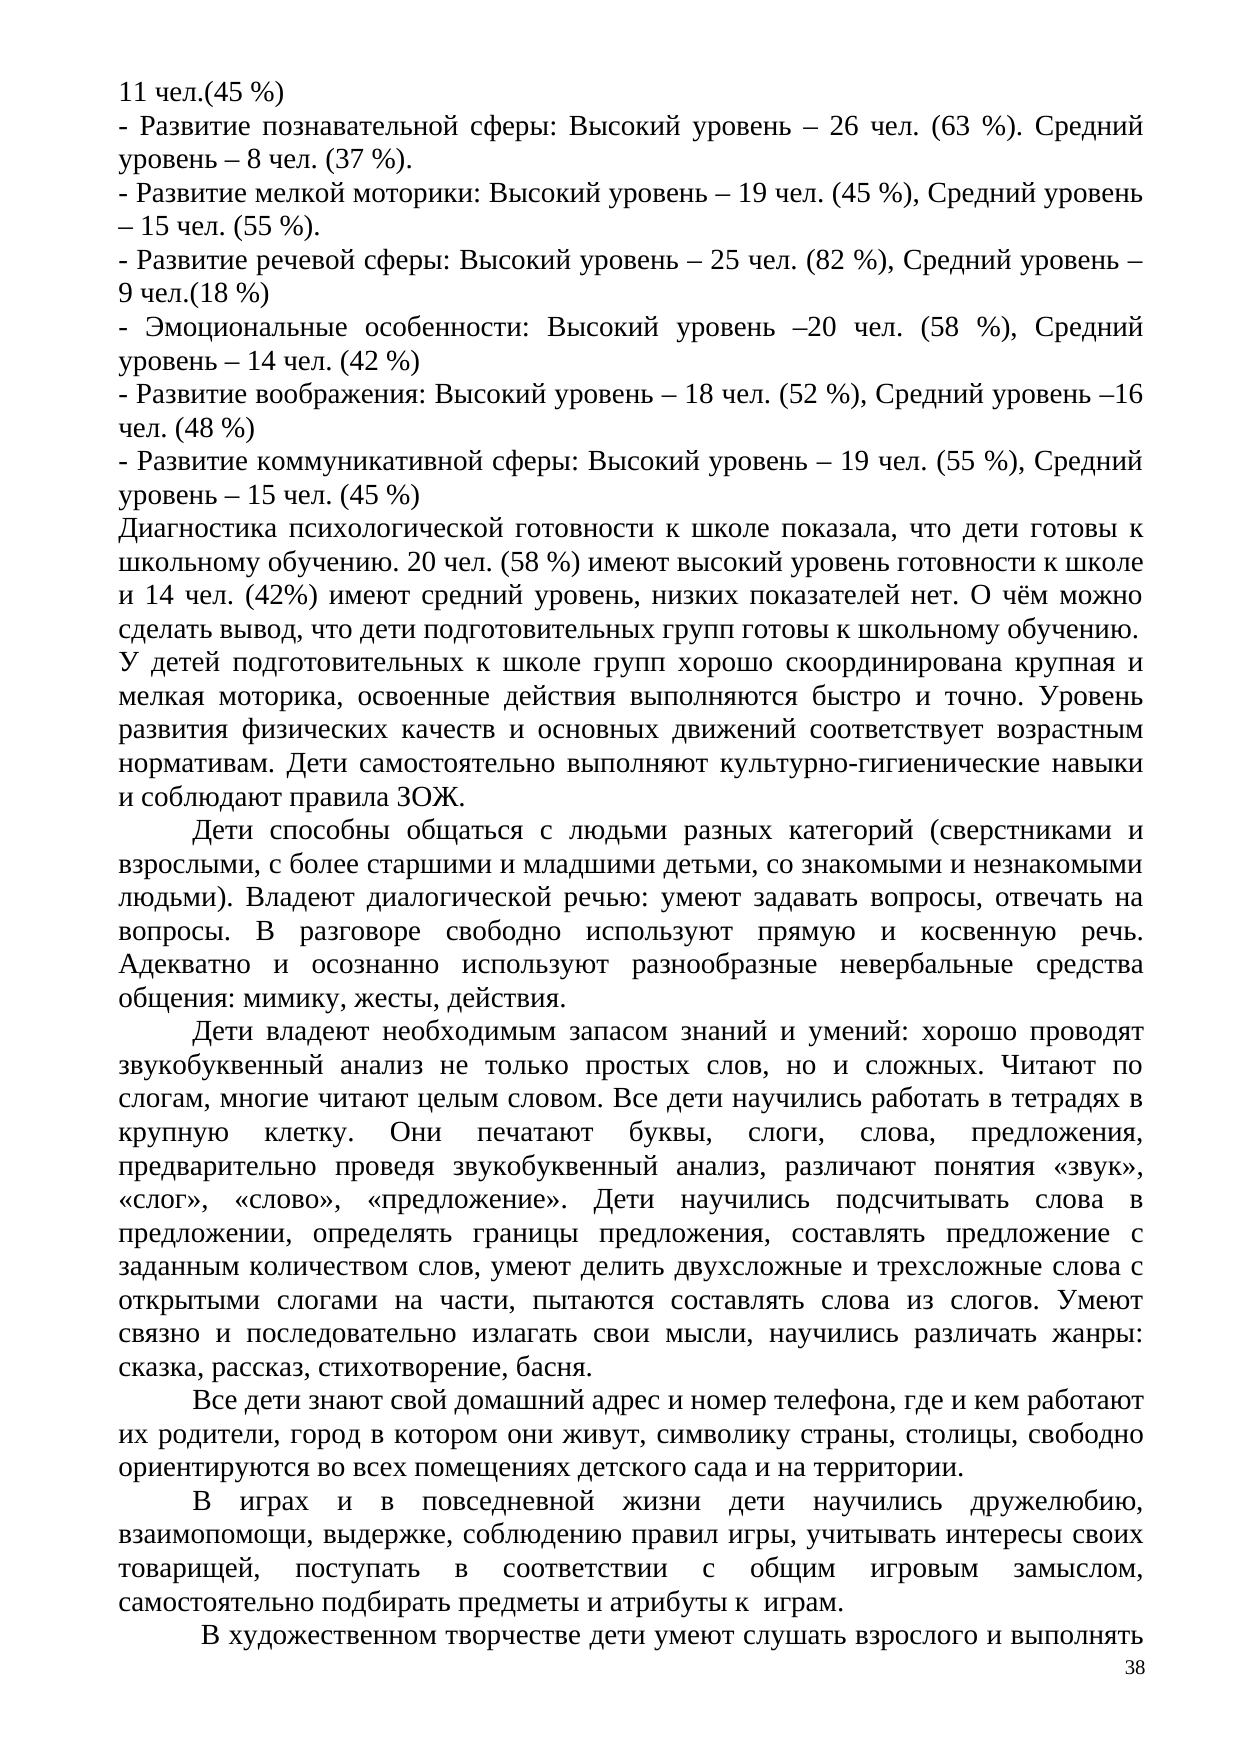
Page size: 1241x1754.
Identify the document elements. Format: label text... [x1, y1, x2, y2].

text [118, 75, 1144, 813]
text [118, 1618, 1144, 1651]
text Все дети знают свой домашний адрес и номер телефона, где и кем работают их родители, город в котором они живут, символику страны, столицы, свободно ориентируются во всех помещениях детского сада и на территории. [118, 1383, 1144, 1484]
text Дети владеют необходимым запасом знаний и умений: хорошо проводят звукобуквенный анализ не только простых слов, но и сложных. Читают по слогам, многие читают целым словом. Все дети научились работать в тетрадях в крупную клетку. Они печатают буквы, слоги, слова, предложения, предварительно проведя звукобуквенный анализ, различают понятия «звук», «слог», «слово», «предложение». Дети научились подсчитывать слова в предложении, определять границы предложения, составлять предложение с заданным количеством слов, умеют делить двухсложные и трехсложные слова с открытыми слогами на части, пытаются составлять слова из слогов. Умеют связно и последовательно излагать свои мысли, научились различать жанры: сказка, рассказ, стихотворение, басня. [118, 1014, 1144, 1383]
text В играх и в повседневной жизни дети научились дружелюбию, взаимопомощи, выдержке, соблюдению правил игры, учитывать интересы своих товарищей, поступать в соответствии с общим игровым замыслом, самостоятельно подбирать предметы и атрибуты к играм. [118, 1484, 1144, 1618]
text Дети способны общаться с людьми разных категорий (сверстниками и взрослыми, с более старшими и младшими детьми, со знакомыми и незнакомыми людьми). Владеют диалогической речью: умеют задавать вопросы, отвечать на вопросы. В разговоре свободно используют прямую и косвенную речь. Адекватно и осознанно используют разнообразные невербальные средства общения: мимику, жесты, действия. [118, 813, 1144, 1014]
